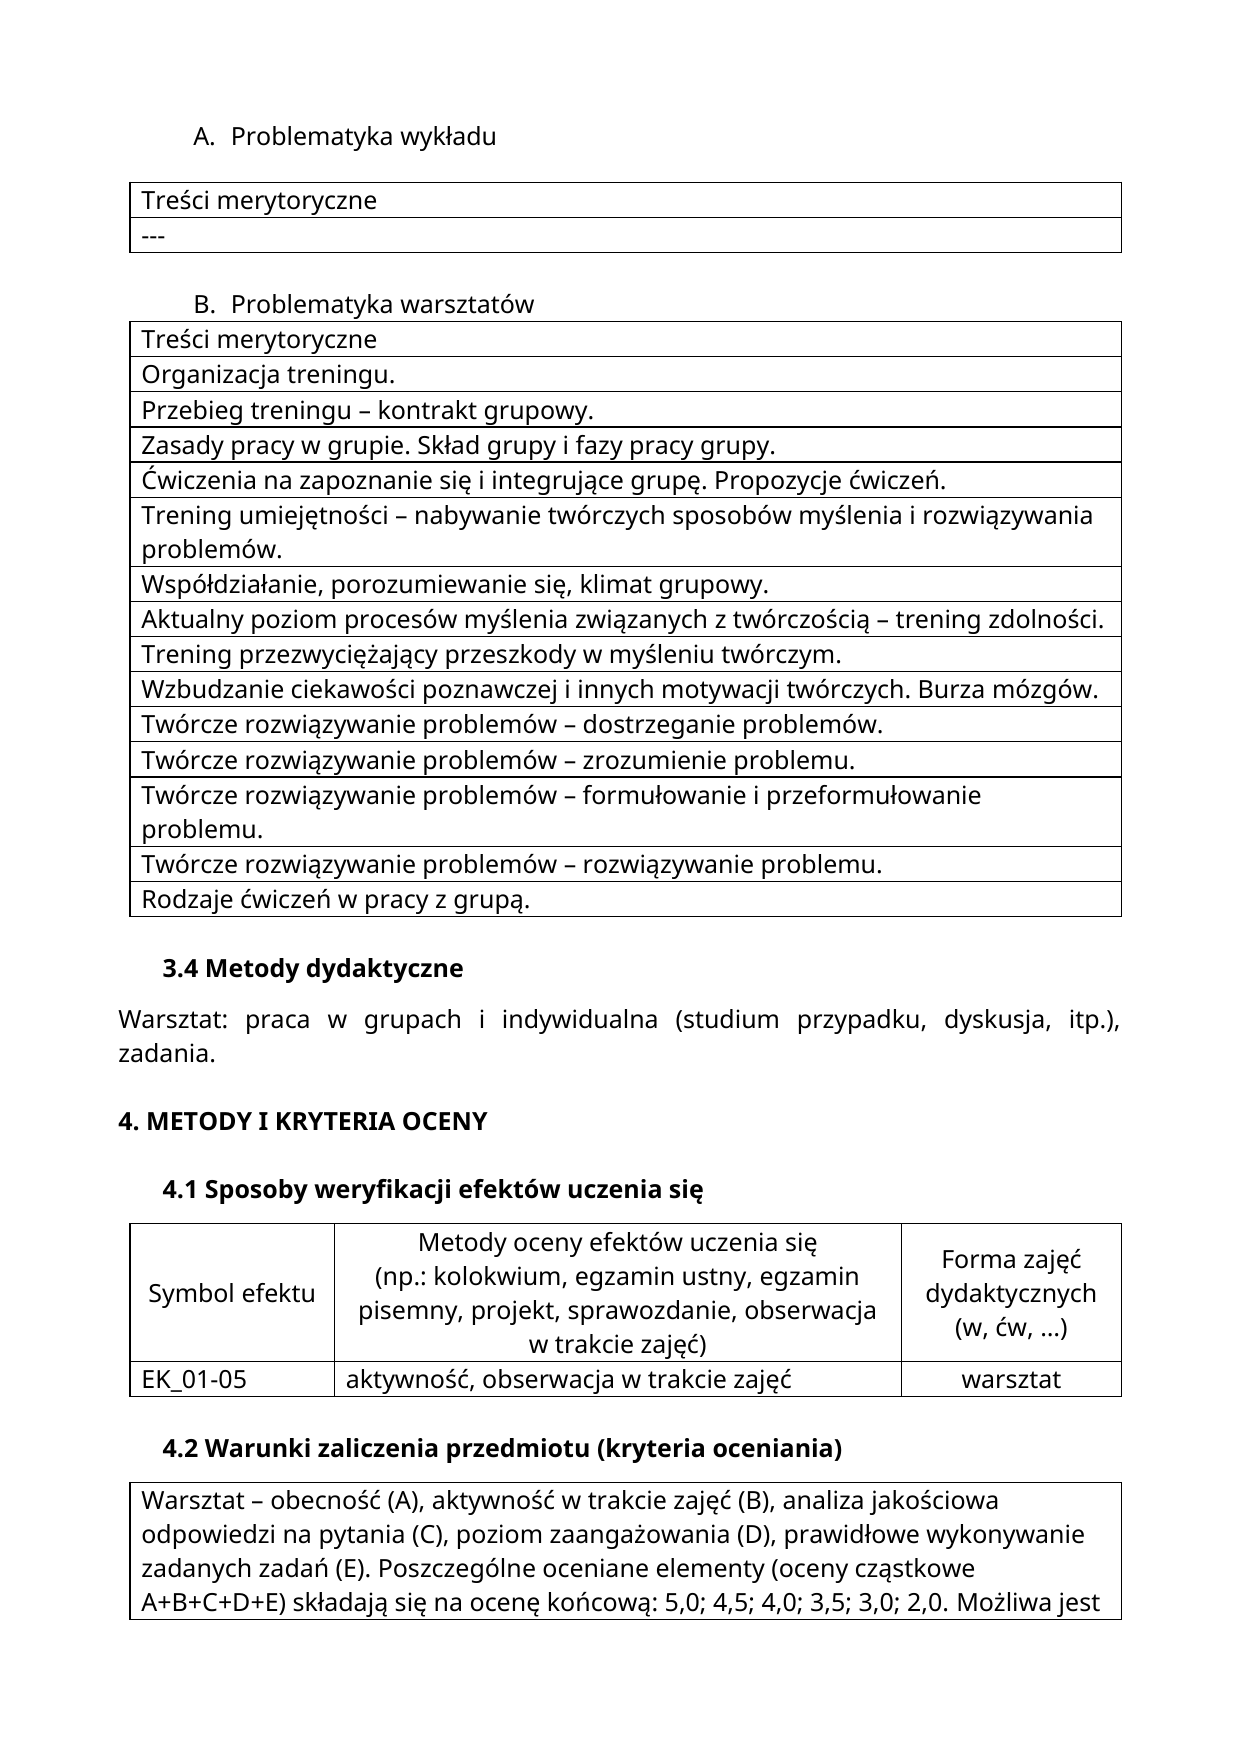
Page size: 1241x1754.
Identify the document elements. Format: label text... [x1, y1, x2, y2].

table_cell Trening umiejętności – nabywanie twórczych sposobów myślenia i rozwiązywania problemów. [131, 498, 1121, 566]
list Problematyka warsztatów [193, 287, 1122, 321]
table_cell Twórcze rozwiązywanie problemów – formułowanie i przeformułowanie problemu. [131, 778, 1121, 846]
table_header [131, 1483, 1121, 1619]
table_cell Zasady pracy w grupie. Skład grupy i fazy pracy grupy. [131, 428, 1121, 461]
table_header Symbol efektu [131, 1224, 334, 1361]
text Warsztat: praca w grupach i indywidualna (studium przypadku, dyskusja, itp.), zadania. [118, 1002, 1122, 1070]
table_header Treści merytoryczne [131, 322, 1121, 356]
table_cell --- [131, 218, 1121, 252]
table_cell Aktualny poziom procesów myślenia związanych z twórczością – trening zdolności. [131, 602, 1121, 636]
table_cell Trening przezwyciężający przeszkody w myśleniu twórczym. [131, 637, 1121, 671]
text 4.2 Warunki zaliczenia przedmiotu (kryteria oceniania) [162, 1431, 1122, 1465]
table_cell Organizacja treningu. [131, 357, 1121, 391]
table_cell warsztat [902, 1362, 1121, 1396]
table_header Treści merytoryczne [131, 183, 1121, 217]
text 4. METODY I KRYTERIA OCENY [118, 1104, 1122, 1138]
table_cell Twórcze rozwiązywanie problemów – zrozumienie problemu. [131, 742, 1121, 776]
table_cell Ćwiczenia na zapoznanie się i integrujące grupę. Propozycje ćwiczeń. [131, 463, 1121, 497]
text 4.1 Sposoby weryfikacji efektów uczenia się [162, 1172, 1122, 1206]
table_cell Przebieg treningu – kontrakt grupowy. [131, 392, 1121, 426]
list Problematyka wykładu [193, 118, 1122, 152]
table_cell Twórcze rozwiązywanie problemów – dostrzeganie problemów. [131, 707, 1121, 741]
table_cell Rodzaje ćwiczeń w pracy z grupą. [131, 882, 1121, 916]
table_cell Wzbudzanie ciekawości poznawczej i innych motywacji twórczych. Burza mózgów. [131, 672, 1121, 706]
table_cell EK_01-05 [131, 1362, 334, 1396]
table_header Forma zajęć dydaktycznych (w, ćw, …) [902, 1224, 1121, 1361]
text 3.4 Metody dydaktyczne [162, 951, 1122, 985]
table_cell Twórcze rozwiązywanie problemów – rozwiązywanie problemu. [131, 847, 1121, 881]
table_header Metody oceny efektów uczenia się (np.: kolokwium, egzamin ustny, egzamin pisemny, projekt, sprawozdanie, obserwacja w trakcie zajęć) [335, 1224, 901, 1361]
table_cell Współdziałanie, porozumiewanie się, klimat grupowy. [131, 567, 1121, 601]
table_cell aktywność, obserwacja w trakcie zajęć [335, 1362, 901, 1396]
